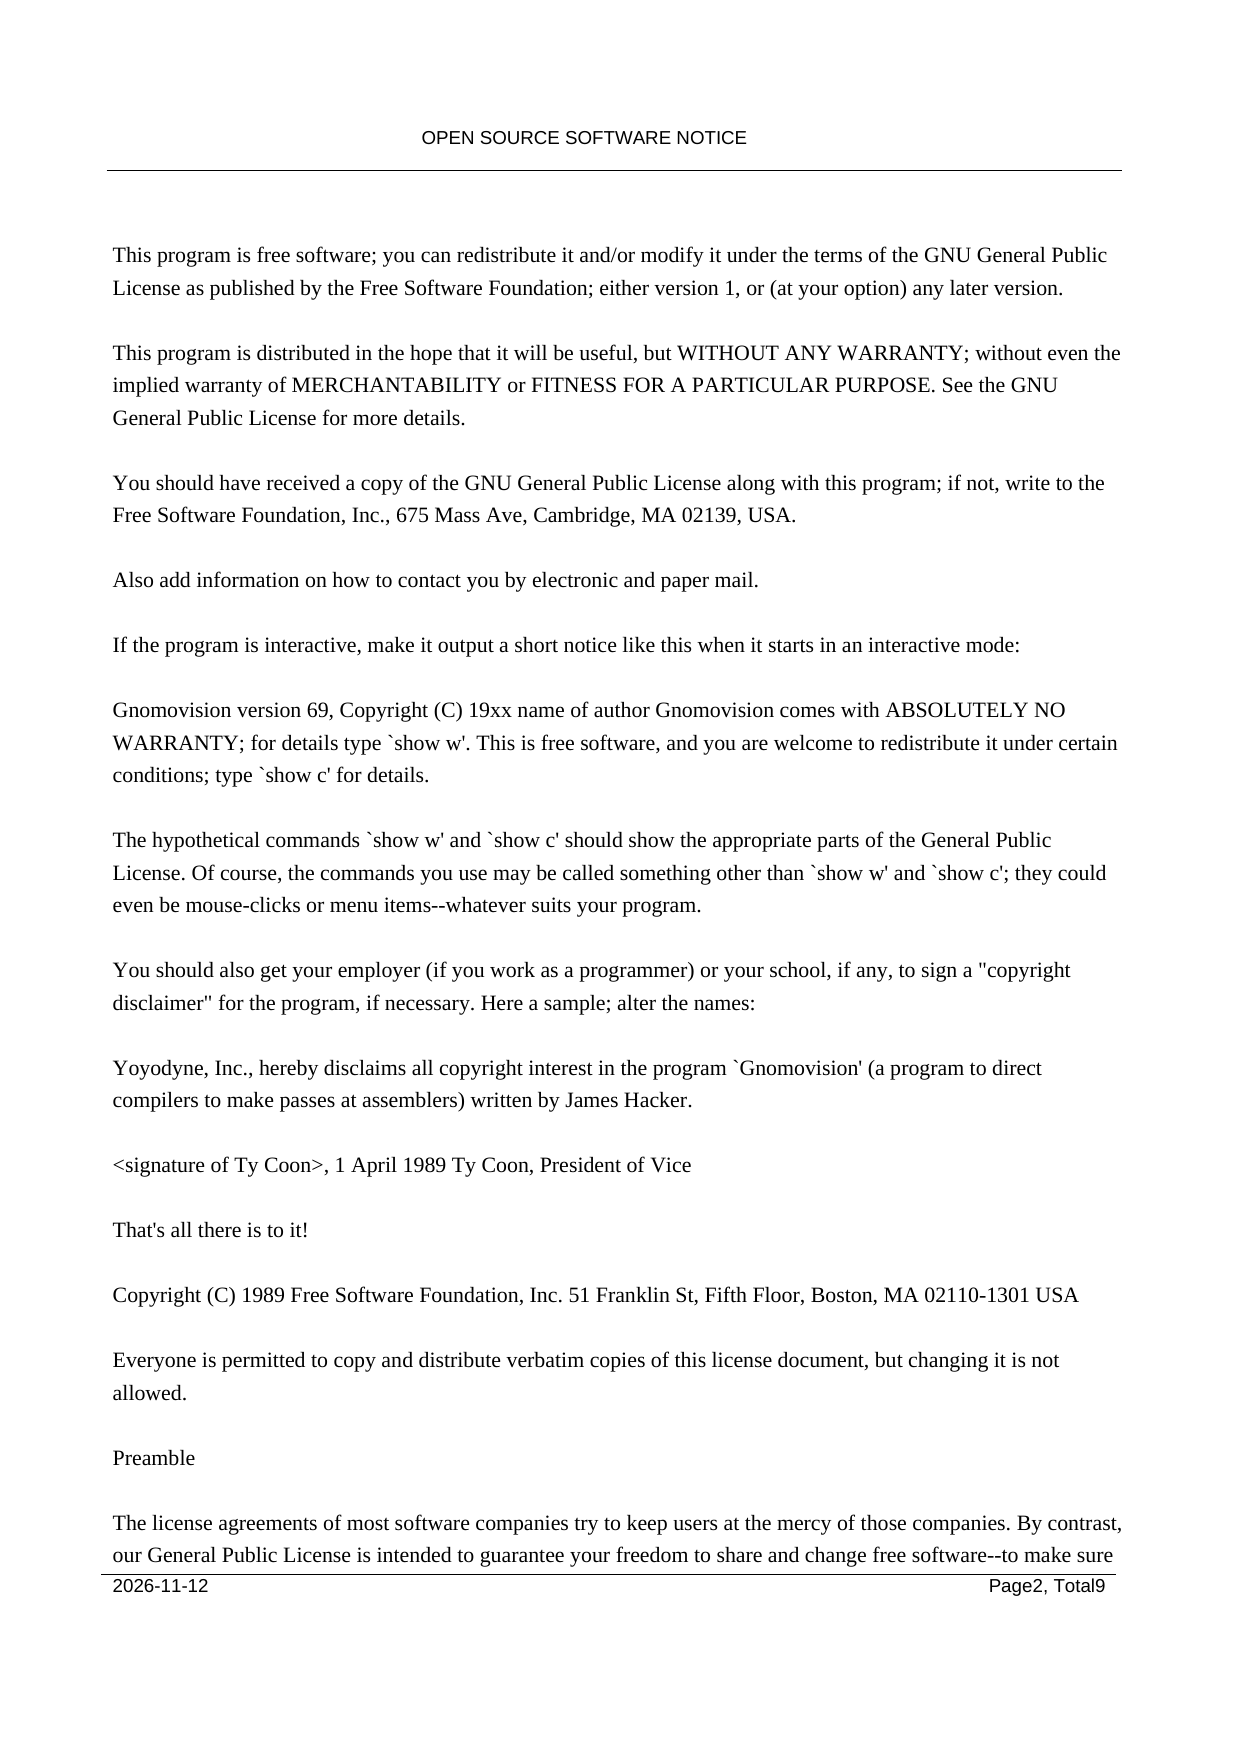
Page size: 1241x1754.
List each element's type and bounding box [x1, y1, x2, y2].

text [112, 206, 1128, 1571]
